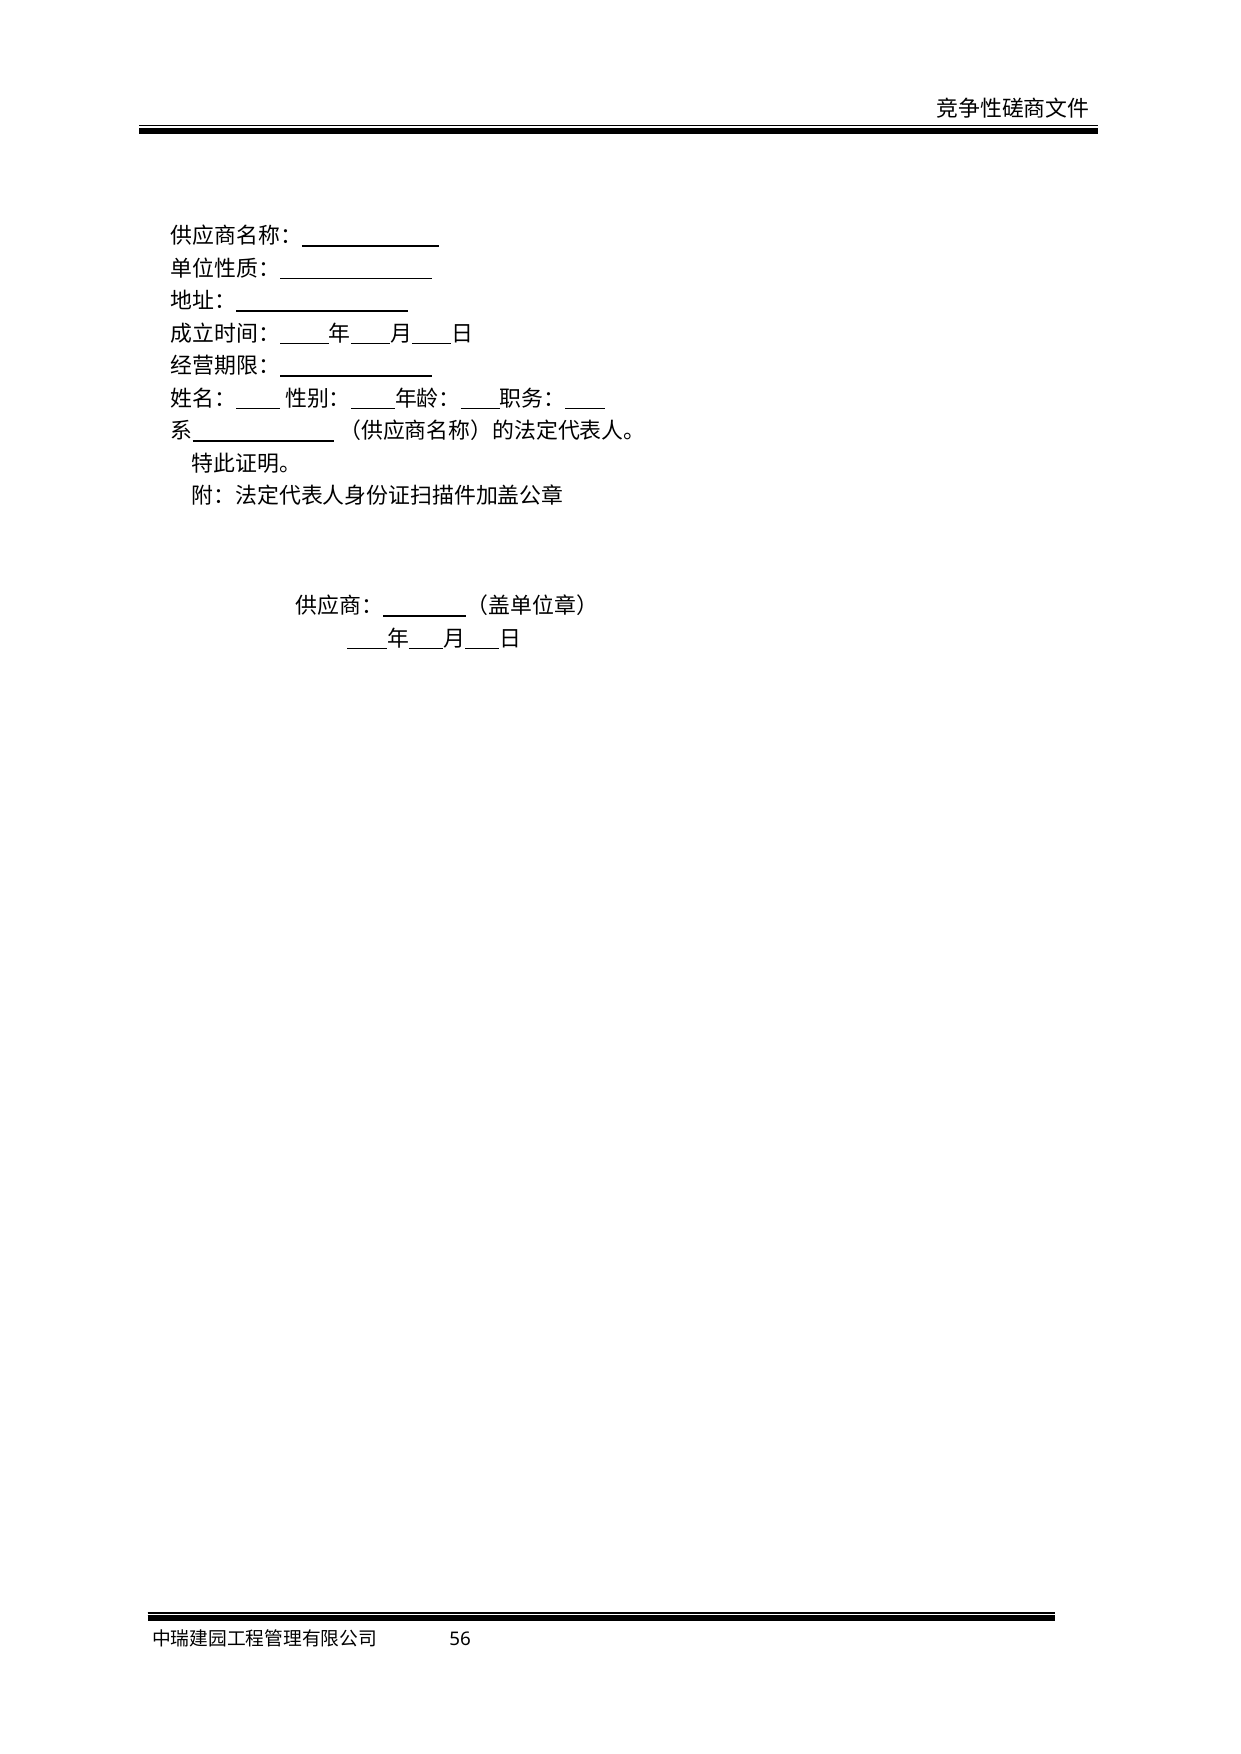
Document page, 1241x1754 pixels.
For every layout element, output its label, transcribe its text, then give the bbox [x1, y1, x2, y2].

text 附：法定代表人身份证扫描件加盖公章 [148, 478, 1093, 510]
text 供应商： （盖单位章） [148, 588, 1093, 620]
text 单位性质： [148, 250, 1093, 283]
text 供应商名称： [148, 218, 1093, 250]
text 年 月 日 [148, 620, 1093, 653]
text 姓名： 性别： 年龄： 职务： [148, 380, 1093, 413]
text 经营期限： [148, 348, 1093, 380]
text 特此证明。 [148, 445, 1093, 478]
text 成立时间： 年 月 日 [148, 315, 1093, 348]
text 系 （供应商名称）的法定代表人。 [148, 413, 1093, 445]
text 地址： [148, 283, 1093, 315]
